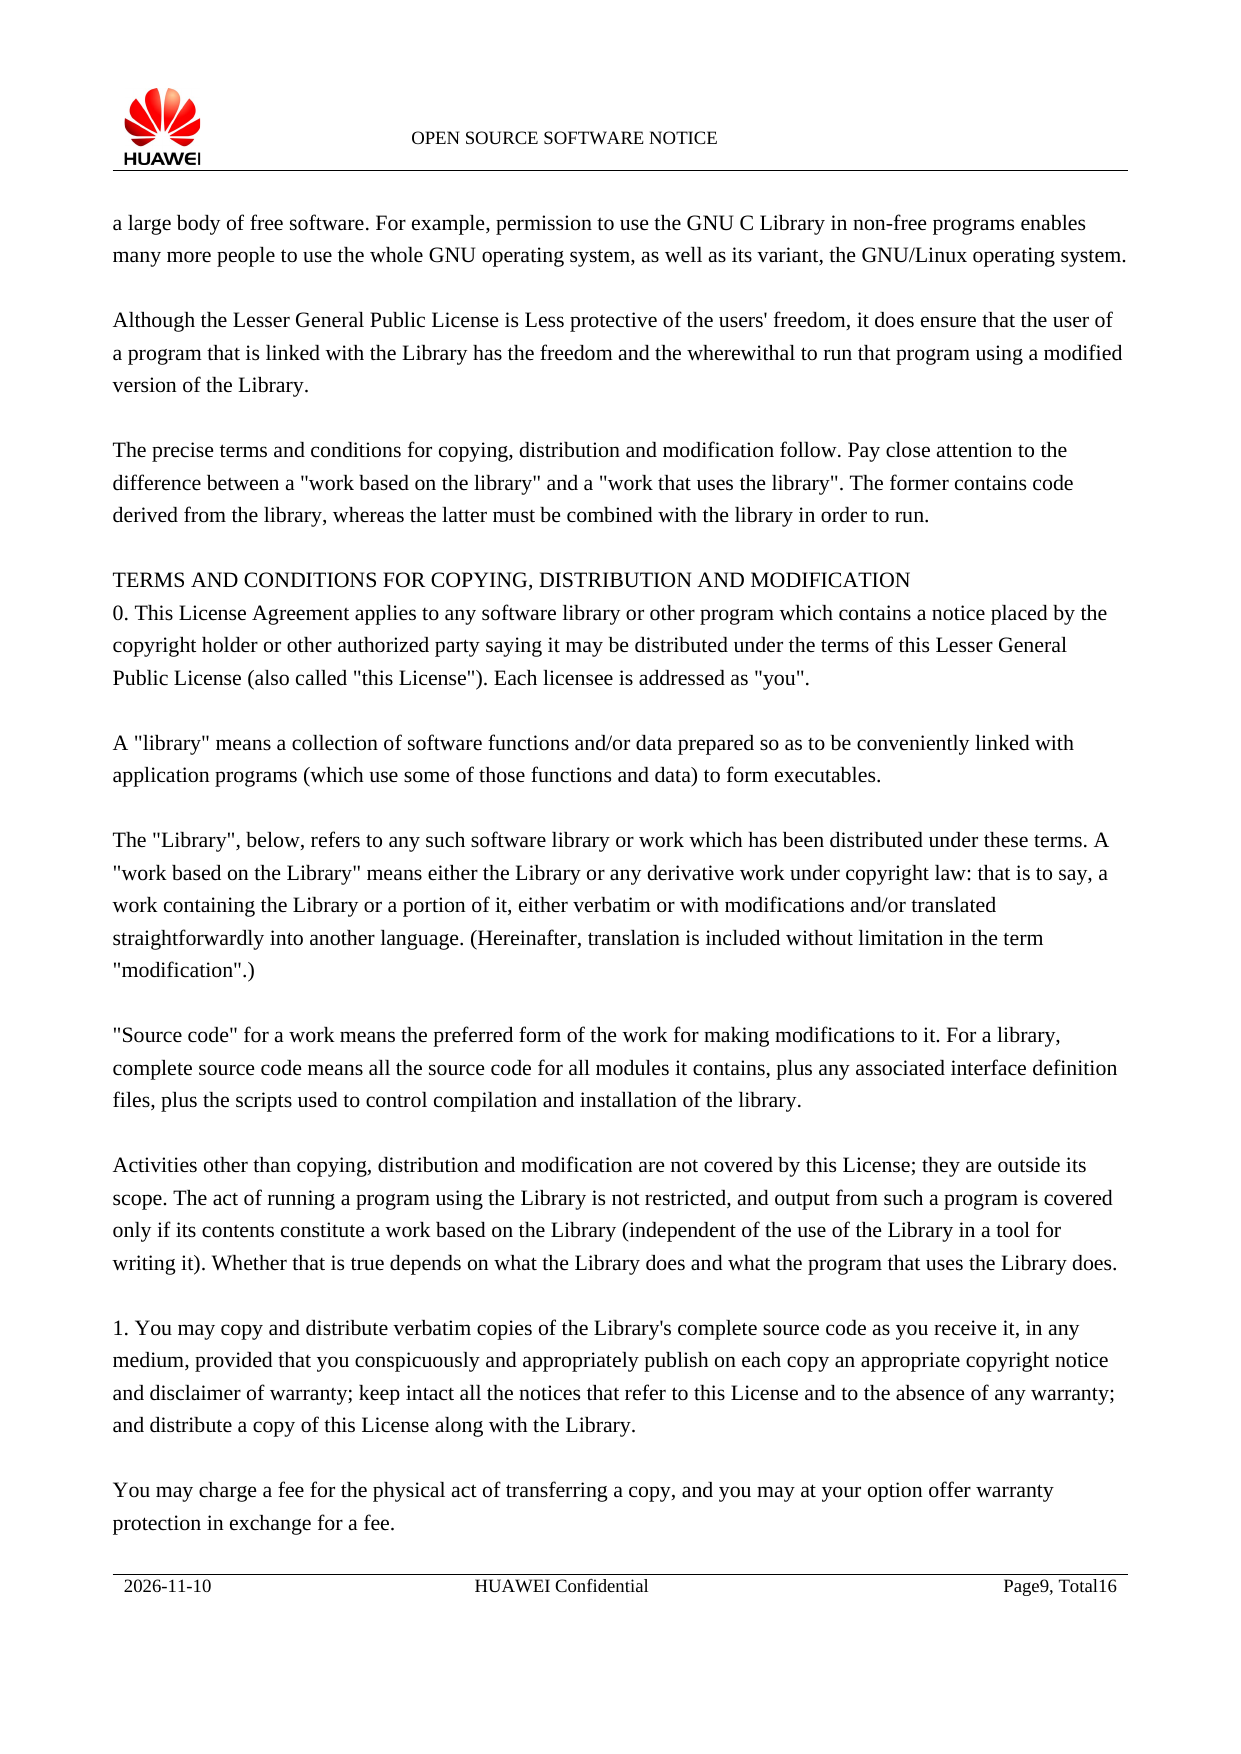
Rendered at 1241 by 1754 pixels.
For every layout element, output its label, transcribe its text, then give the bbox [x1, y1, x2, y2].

picture [124, 88, 201, 165]
